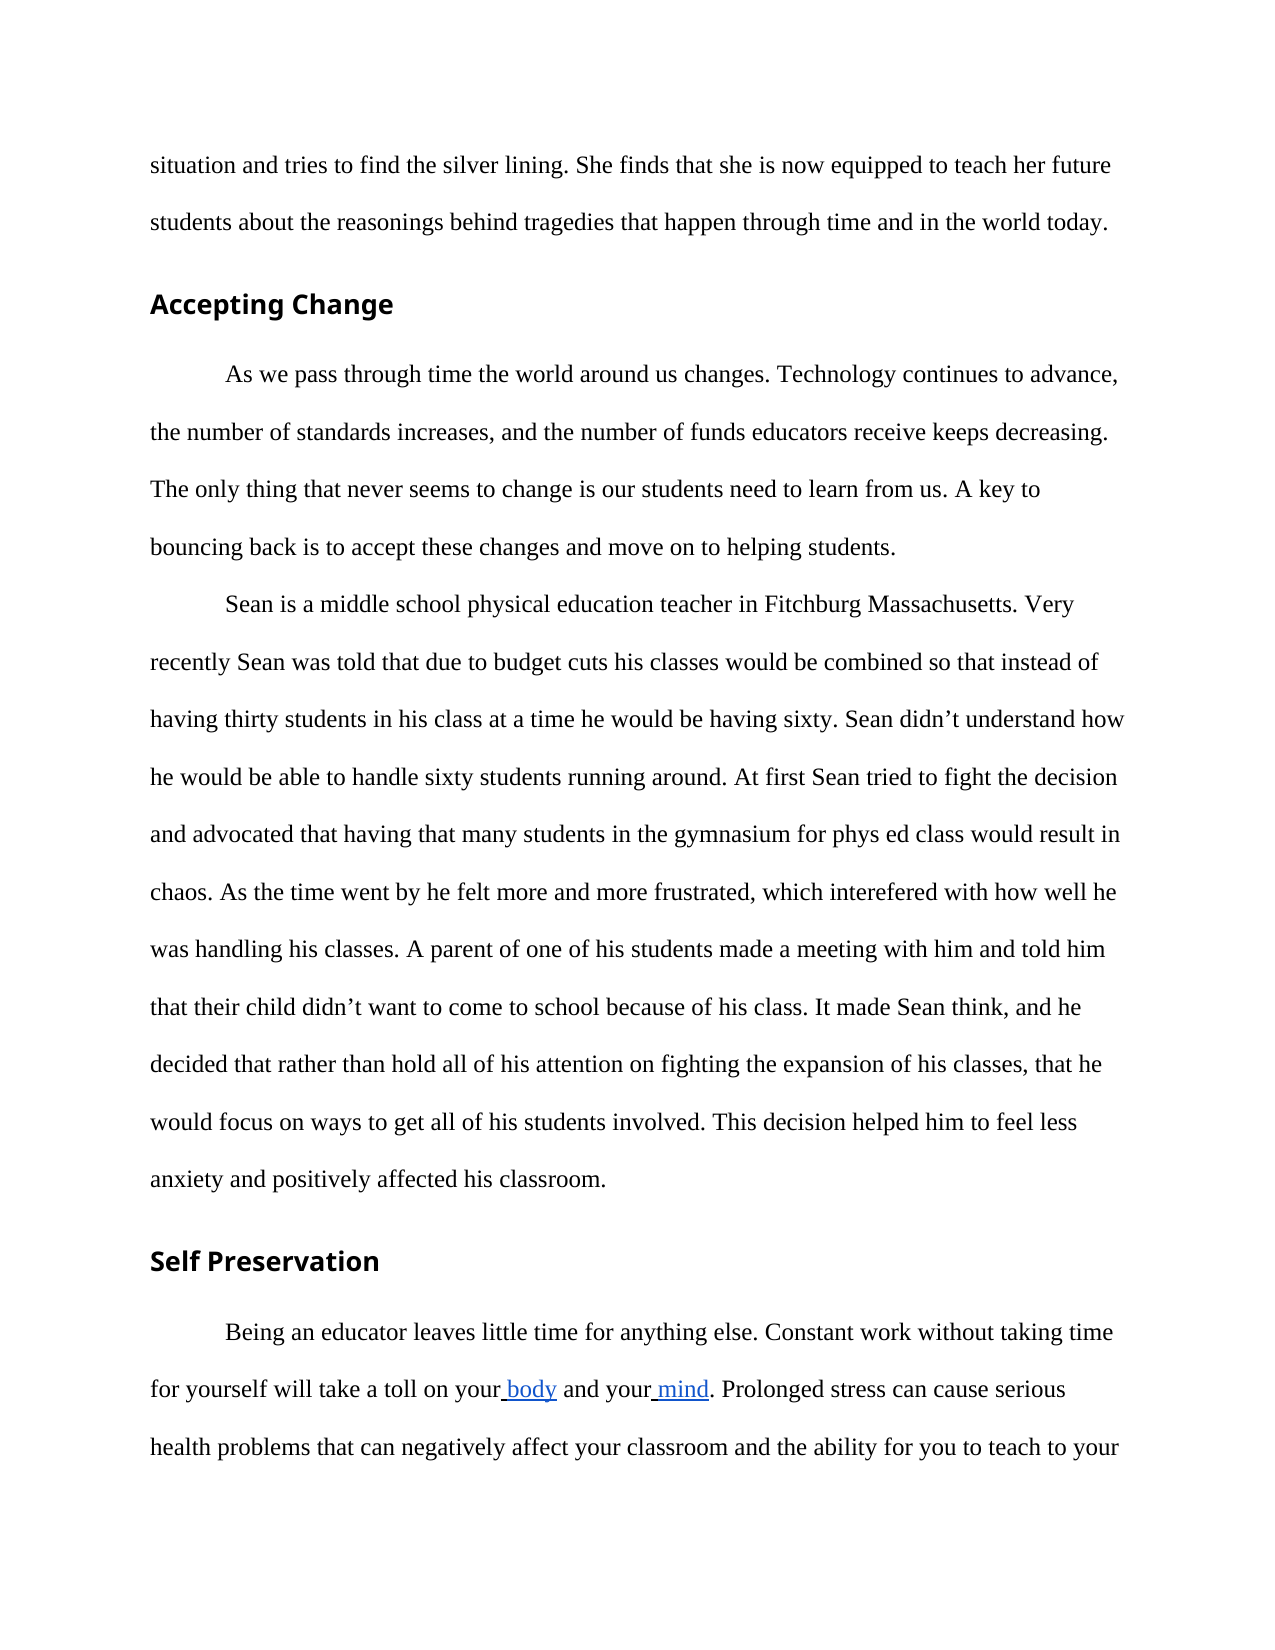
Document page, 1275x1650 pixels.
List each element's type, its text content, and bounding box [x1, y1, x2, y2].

text Accepting Change [150, 286, 1125, 323]
text Self Preservation [150, 1243, 1125, 1280]
text Sean is a middle school physical education teacher in Fitchburg Massachusetts. Very recently Sean was told that due to budget cuts his classes would be combined so that instead of having thirty students in his class at a time he would be having sixty. Sean didn’t understand how he would be able to handle sixty students running around. At first Sean tried to fight the decision and advocated that having that many students in the gymnasium for phys ed class would result in chaos. As the time went by he felt more and more frustrated, which interefered with how well he was handling his classes. A parent of one of his students made a meeting with him and told him that their child didn’t want to come to school because of his class. It made Sean think, and he decided that rather than hold all of his attention on fighting the expansion of his classes, that he would focus on ways to get all of his students involved. This decision helped him to feel less anxiety and positively affected his classroom. [150, 589, 1125, 1193]
text As we pass through time the world around us changes. Technology continues to advance, the number of standards increases, and the number of funds educators receive keeps decreasing. The only thing that never seems to change is our students need to learn from us. A key to bouncing back is to accept these changes and move on to helping students. [150, 359, 1125, 561]
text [150, 1317, 1125, 1460]
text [150, 150, 1125, 236]
